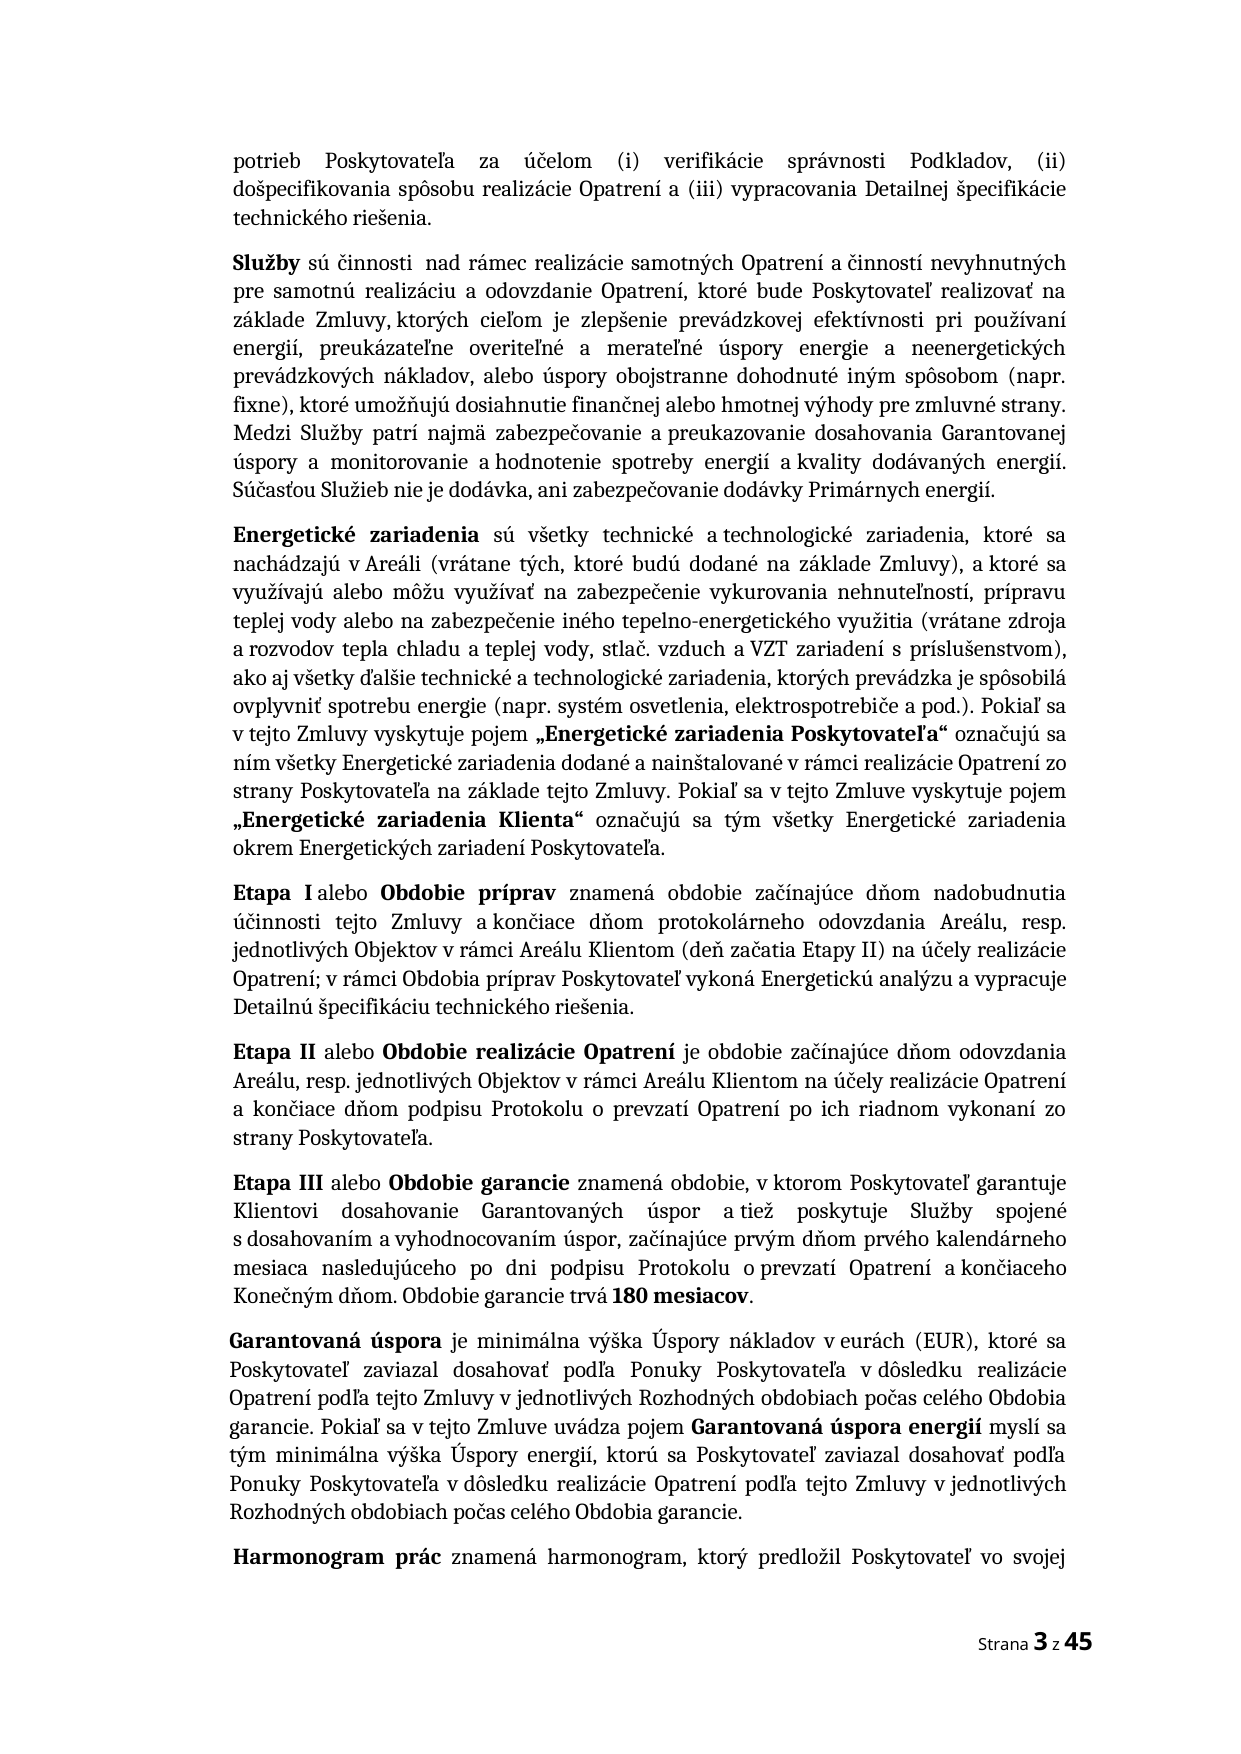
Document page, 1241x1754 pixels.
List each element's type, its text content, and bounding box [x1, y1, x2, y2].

table_cell Etapa I alebo Obdobie príprav znamená obdobie začínajúce dňom nadobudnutia účinnosti tejto Zmluvy a končiace dňom protokolárneho odovzdania Areálu, resp. jednotlivých Objektov v rámci Areálu Klientom (deň začatia Etapy II) na účely realizácie Opatrení; v rámci Obdobia príprav Poskytovateľ vykoná Energetickú analýzu a vypracuje Detailnú špecifikáciu technického riešenia. [218, 880, 1078, 1039]
table_cell Etapa III alebo Obdobie garancie znamená obdobie, v ktorom Poskytovateľ garantuje Klientovi dosahovanie Garantovaných úspor a tiež poskytuje Služby spojené s dosahovaním a vyhodnocovaním úspor, začínajúce prvým dňom prvého kalendárneho mesiaca nasledujúceho po dni podpisu Protokolu o prevzatí Opatrení a končiaceho Konečným dňom. Obdobie garancie trvá 180 mesiacov. [218, 1169, 1078, 1328]
table_cell Etapa II alebo Obdobie realizácie Opatrení je obdobie začínajúce dňom odovzdania Areálu, resp. jednotlivých Objektov v rámci Areálu Klientom na účely realizácie Opatrení a končiace dňom podpisu Protokolu o prevzatí Opatrení po ich riadnom vykonaní zo strany Poskytovateľa. [218, 1039, 1078, 1169]
table_cell Energetické zariadenia sú všetky technické a technologické zariadenia, ktoré sa nachádzajú v Areáli (vrátane tých, ktoré budú dodané na základe Zmluvy), a ktoré sa využívajú alebo môžu využívať na zabezpečenie vykurovania nehnuteľností, prípravu teplej vody alebo na zabezpečenie iného tepelno-energetického využitia (vrátane zdroja a rozvodov tepla chladu a teplej vody, stlač. vzduch a VZT zariadení s príslušenstvom), ako aj všetky ďalšie technické a technologické zariadenia, ktorých prevádzka je spôsobilá ovplyvniť spotrebu energie (napr. systém osvetlenia, elektrospotrebiče a pod.). Pokiaľ sa v tejto Zmluvy vyskytuje pojem „Energetické zariadenia Poskytovateľa“ označujú sa ním všetky Energetické zariadenia dodané a nainštalované v rámci realizácie Opatrení zo strany Poskytovateľa na základe tejto Zmluvy. Pokiaľ sa v tejto Zmluve vyskytuje pojem „Energetické zariadenia Klienta“ označujú sa tým všetky Energetické zariadenia okrem Energetických zariadení Poskytovateľa. [218, 522, 1078, 880]
table_cell Garantovaná úspora je minimálna výška Úspory nákladov v eurách (EUR), ktoré sa Poskytovateľ zaviazal dosahovať podľa Ponuky Poskytovateľa v dôsledku realizácie Opatrení podľa tejto Zmluvy v jednotlivých Rozhodných obdobiach počas celého Obdobia garancie. Pokiaľ sa v tejto Zmluve uvádza pojem Garantovaná úspora energií myslí sa tým minimálna výška Úspory energií, ktorú sa Poskytovateľ zaviazal dosahovať podľa Ponuky Poskytovateľa v dôsledku realizácie Opatrení podľa tejto Zmluvy v jednotlivých Rozhodných obdobiach počas celého Obdobia garancie. [218, 1328, 1078, 1544]
table_cell Služby sú činnosti nad rámec realizácie samotných Opatrení a činností nevyhnutných pre samotnú realizáciu a odovzdanie Opatrení, ktoré bude Poskytovateľ realizovať na základe Zmluvy, ktorých cieľom je zlepšenie prevádzkovej efektívnosti pri používaní energií, preukázateľne overiteľné a merateľné úspory energie a neenergetických prevádzkových nákladov, alebo úspory obojstranne dohodnuté iným spôsobom (napr. fixne), ktoré umožňujú dosiahnutie finančnej alebo hmotnej výhody pre zmluvné strany. Medzi Služby patrí najmä zabezpečovanie a preukazovanie dosahovania Garantovanej úspory a monitorovanie a hodnotenie spotreby energií a kvality dodávaných energií. Súčasťou Služieb nie je dodávka, ani zabezpečovanie dodávky Primárnych energií. [218, 250, 1078, 522]
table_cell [218, 1544, 1078, 1570]
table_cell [218, 148, 1078, 249]
